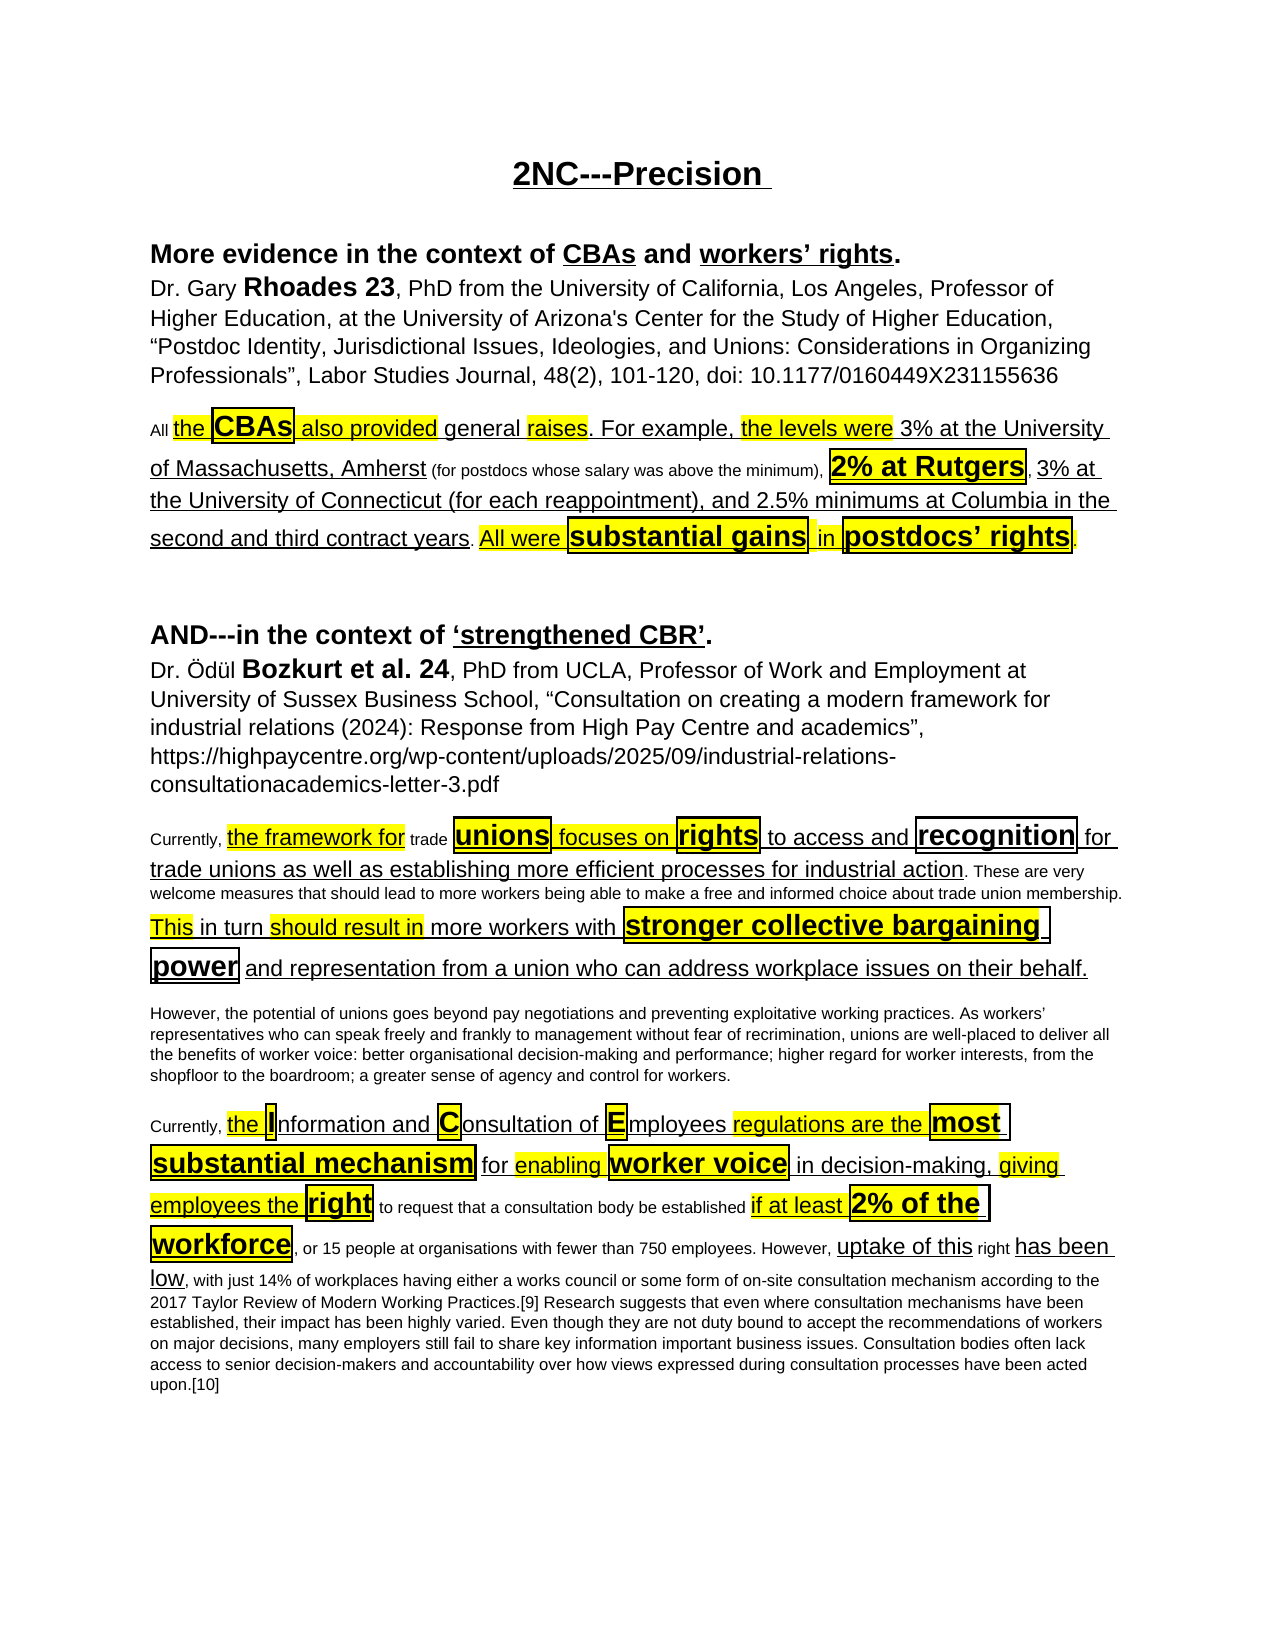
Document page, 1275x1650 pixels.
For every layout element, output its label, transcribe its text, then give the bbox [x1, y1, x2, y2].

text Dr. Gary Rhoades 23, PhD from the University of California, Los Angeles, Professor of Higher Education, at the University of Arizona's Center for the Study of Higher Education, “Postdoc Identity, Jurisdictional Issues, Ideologies, and Unions: Considerations in Organizing Professionals”, Labor Studies Journal, 48(2), 101-120, doi: 10.1177/0160449X231155636 [150, 271, 1125, 388]
subtitle More evidence in the context of CBAs and workers’ rights. [150, 238, 1125, 269]
text Currently, the Information and Consultation of Employees regulations are the most substantial mechanism for enabling worker voice in decision-making, giving employees the right to request that a consultation body be established if at least 2% of the workforce, or 15 people at organisations with fewer than 750 employees. However, uptake of this right has been low, with just 14% of workplaces having either a works council or some form of on-site consultation mechanism according to the 2017 Taylor Review of Modern Working Practices.[9] Research suggests that even where consultation mechanisms have been established, their impact has been highly varied. Even though they are not duty bound to accept the recommendations of workers on major decisions, many employers still fail to share key information important business issues. Consultation bodies often lack access to senior decision-makers and accountability over how views expressed during consultation processes have been acted upon.[10] [150, 1103, 1125, 1394]
subtitle 2NC---Precision [150, 154, 1125, 193]
text Dr. Ödül Bozkurt et al. 24, PhD from UCLA, Professor of Work and Employment at University of Sussex Business School, “Consultation on creating a modern framework for industrial relations (2024): Response from High Pay Centre and academics”, https://highpaycentre.org/wp-content/uploads/2025/09/industrial-relations-consultationacademics-letter-3.pdf [150, 653, 1125, 798]
text Currently, the framework for trade unions focuses on rights to access and recognition for trade unions as well as establishing more efficient processes for industrial action. These are very welcome measures that should lead to more workers being able to make a free and informed choice about trade union membership. This in turn should result in more workers with stronger collective bargaining power and representation from a union who can address workplace issues on their behalf. [150, 816, 1125, 984]
text However, the potential of unions goes beyond pay negotiations and preventing exploitative working practices. As workers’ representatives who can speak freely and frankly to management without fear of recrimination, unions are well-placed to deliver all the benefits of worker voice: better organisational decision-making and performance; higher regard for worker interests, from the shopfloor to the boardroom; a greater sense of agency and control for workers. [150, 1004, 1125, 1085]
subtitle AND---in the context of ‘strengthened CBR’. [150, 619, 1125, 650]
text All the CBAs also provided general raises. For example, the levels were 3% at the University of Massachusetts, Amherst (for postdocs whose salary was above the minimum), 2% at Rutgers, 3% at the University of Connecticut (for each reappointment), and 2.5% minimums at Columbia in the second and third contract years. All were substantial gains in postdocs’ rights. [150, 407, 1125, 554]
